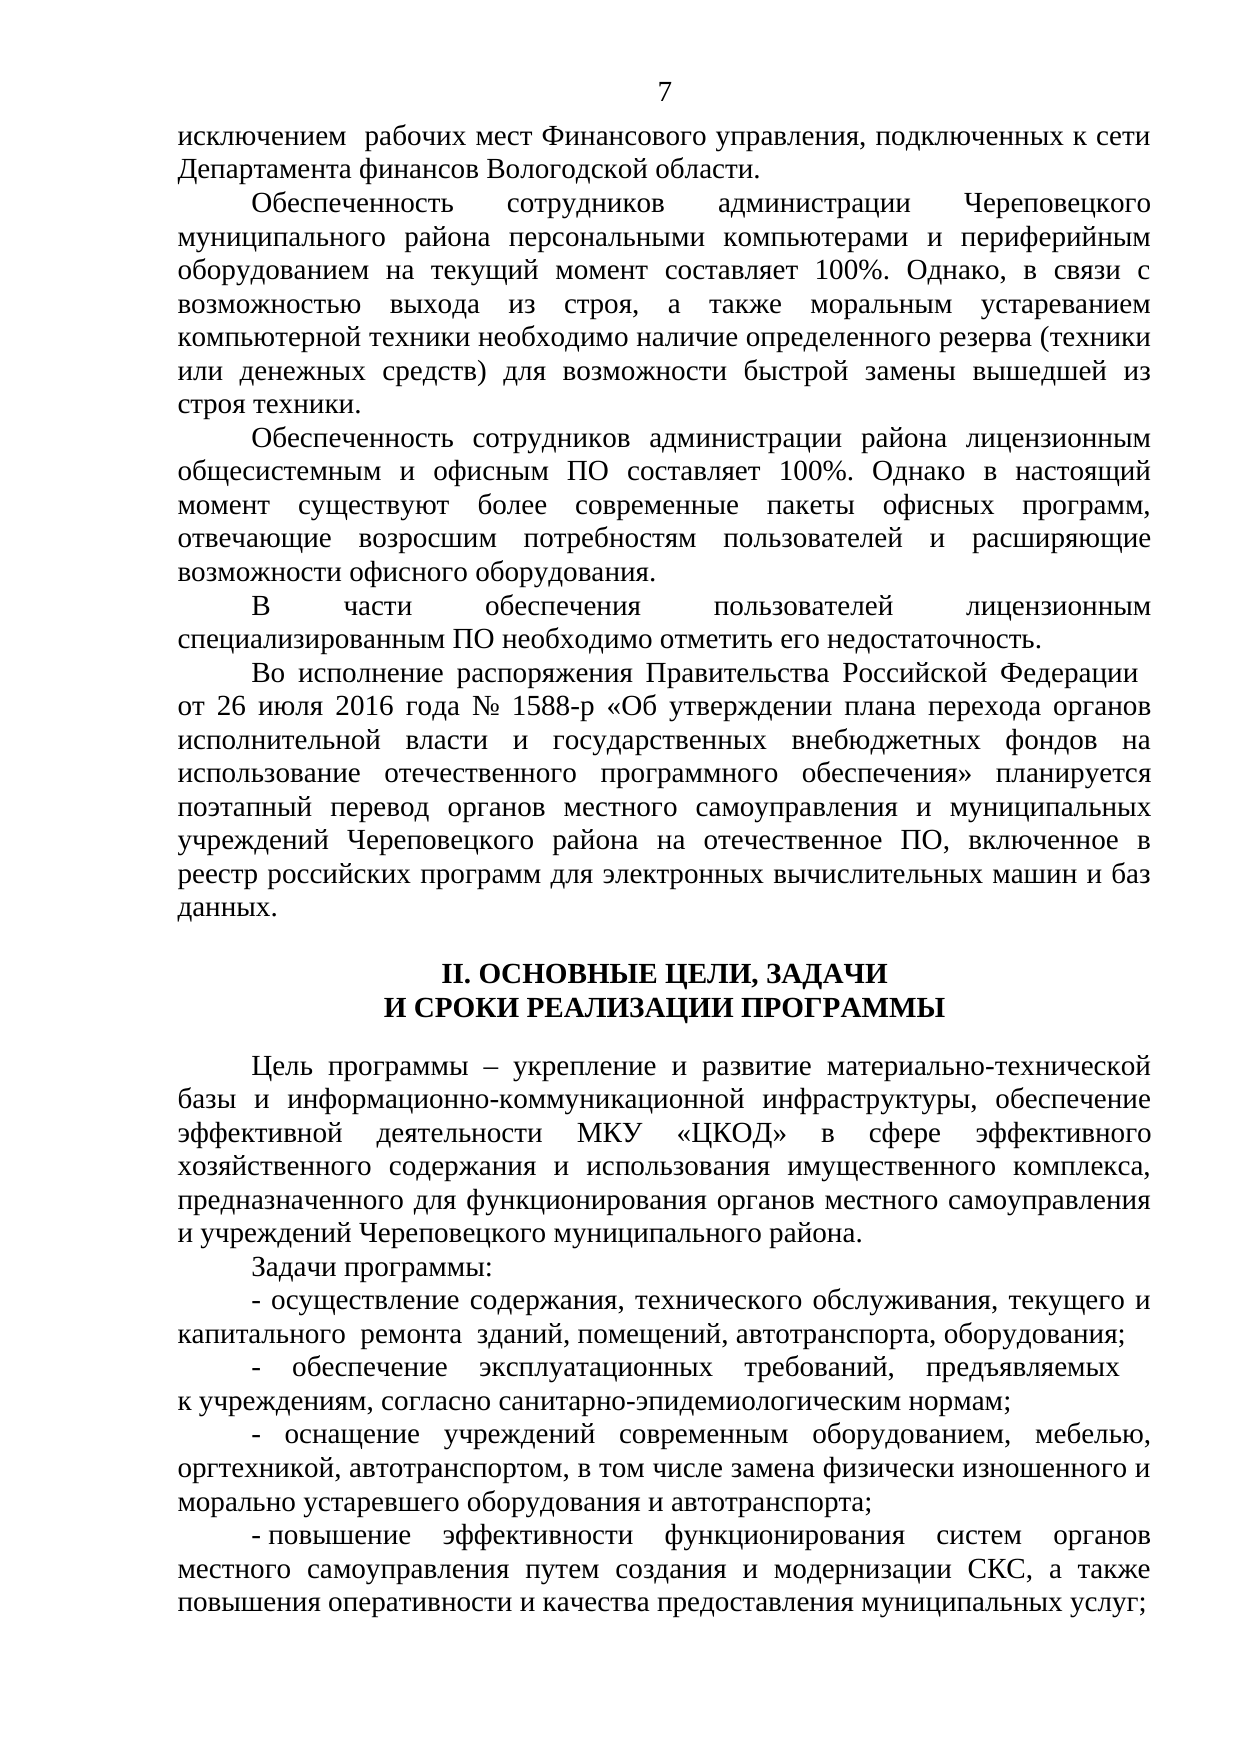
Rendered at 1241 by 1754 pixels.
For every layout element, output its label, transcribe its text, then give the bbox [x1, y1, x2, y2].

text Обеспеченность сотрудников администрации Череповецкого муниципального района персональными компьютерами и периферийным оборудованием на текущий момент составляет 100%. Однако, в связи с возможностью выхода из строя, а также моральным устареванием компьютерной техники необходимо наличие определенного резерва (техники или денежных средств) для возможности быстрой замены вышедшей из строя техники. [177, 185, 1152, 420]
text И СРОКИ РЕАЛИЗАЦИИ ПРОГРАММЫ [177, 990, 1152, 1024]
text - оснащение учреждений современным оборудованием, мебелью, оргтехникой, автотранспортом, в том числе замена физически изношенного и морально устаревшего оборудования и автотранспорта; [177, 1417, 1152, 1517]
text Во исполнение распоряжения Правительства Российской Федерации от 26 июля 2016 года № 1588-р «Об утверждении плана перехода органов исполнительной власти и государственных внебюджетных фондов на использование отечественного программного обеспечения» планируется поэтапный перевод органов местного самоуправления и муниципальных учреждений Череповецкого района на отечественное ПО, включенное в реестр российских программ для электронных вычислительных машин и баз данных. [177, 655, 1152, 923]
text Цель программы – укрепление и развитие материально-технической базы и информационно-коммуникационной инфраструктуры, обеспечение эффективной деятельности МКУ «ЦКОД» в сфере эффективного хозяйственного содержания и использования имущественного комплекса, предназначенного для функционирования органов местного самоуправления и учреждений Череповецкого муниципального района. [177, 1048, 1152, 1249]
text - повышение эффективности функционирования систем органов местного самоуправления путем создания и модернизации СКС, а также повышения оперативности и качества предоставления муниципальных услуг; [177, 1517, 1152, 1618]
text II. ОСНОВНЫЕ ЦЕЛИ, ЗАДАЧИ [177, 957, 1152, 990]
text В части обеспечения пользователей лицензионным специализированным ПО необходимо отметить его недостаточность. [177, 588, 1152, 655]
text - обеспечение эксплуатационных требований, предъявляемых к учреждениям, согласно санитарно-эпидемиологическим нормам; [177, 1349, 1152, 1417]
text Задачи программы: [177, 1249, 1152, 1282]
text - осуществление содержания, технического обслуживания, текущего и капитального ремонта зданий, помещений, автотранспорта, оборудования; [177, 1282, 1152, 1349]
text Обеспеченность сотрудников администрации района лицензионным общесистемным и офисным ПО составляет 100%. Однако в настоящий момент существуют более современные пакеты офисных программ, отвечающие возросшим потребностям пользователей и расширяющие возможности офисного оборудования. [177, 420, 1152, 588]
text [177, 118, 1152, 185]
